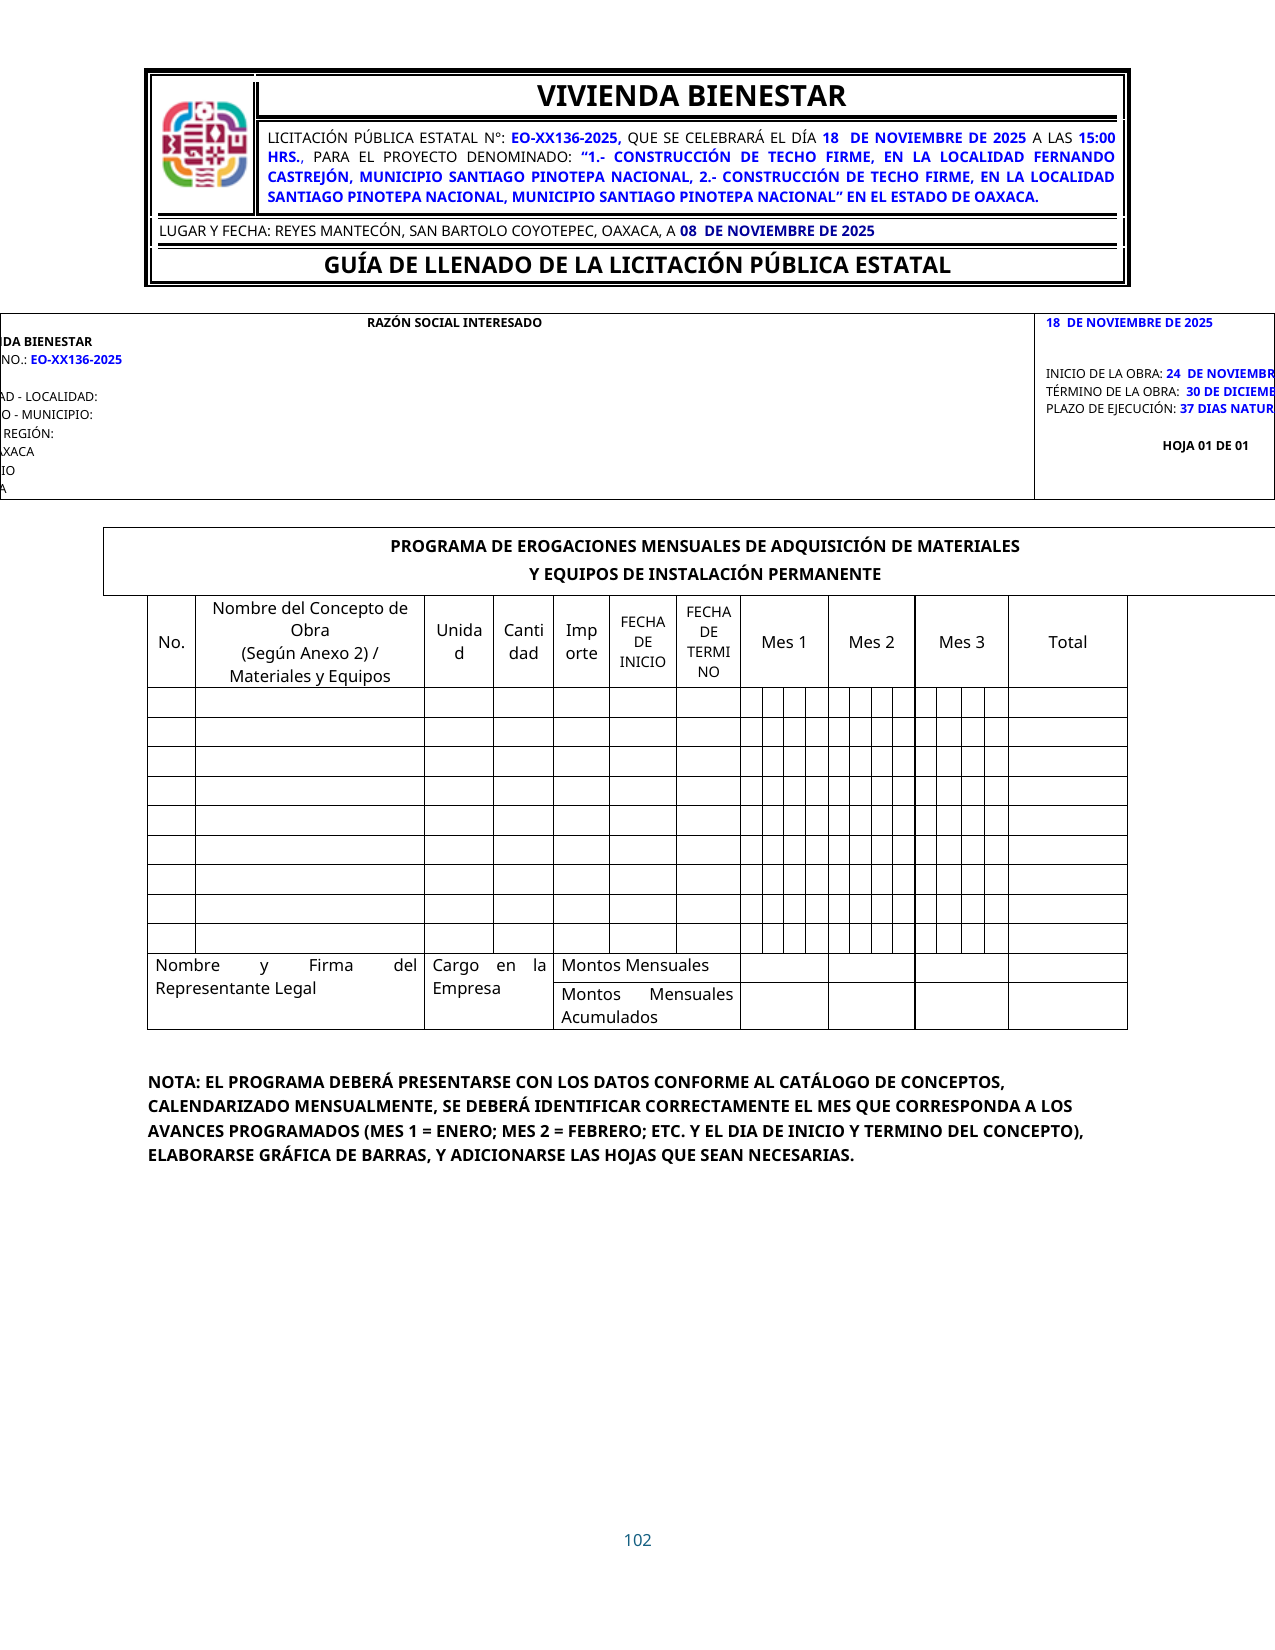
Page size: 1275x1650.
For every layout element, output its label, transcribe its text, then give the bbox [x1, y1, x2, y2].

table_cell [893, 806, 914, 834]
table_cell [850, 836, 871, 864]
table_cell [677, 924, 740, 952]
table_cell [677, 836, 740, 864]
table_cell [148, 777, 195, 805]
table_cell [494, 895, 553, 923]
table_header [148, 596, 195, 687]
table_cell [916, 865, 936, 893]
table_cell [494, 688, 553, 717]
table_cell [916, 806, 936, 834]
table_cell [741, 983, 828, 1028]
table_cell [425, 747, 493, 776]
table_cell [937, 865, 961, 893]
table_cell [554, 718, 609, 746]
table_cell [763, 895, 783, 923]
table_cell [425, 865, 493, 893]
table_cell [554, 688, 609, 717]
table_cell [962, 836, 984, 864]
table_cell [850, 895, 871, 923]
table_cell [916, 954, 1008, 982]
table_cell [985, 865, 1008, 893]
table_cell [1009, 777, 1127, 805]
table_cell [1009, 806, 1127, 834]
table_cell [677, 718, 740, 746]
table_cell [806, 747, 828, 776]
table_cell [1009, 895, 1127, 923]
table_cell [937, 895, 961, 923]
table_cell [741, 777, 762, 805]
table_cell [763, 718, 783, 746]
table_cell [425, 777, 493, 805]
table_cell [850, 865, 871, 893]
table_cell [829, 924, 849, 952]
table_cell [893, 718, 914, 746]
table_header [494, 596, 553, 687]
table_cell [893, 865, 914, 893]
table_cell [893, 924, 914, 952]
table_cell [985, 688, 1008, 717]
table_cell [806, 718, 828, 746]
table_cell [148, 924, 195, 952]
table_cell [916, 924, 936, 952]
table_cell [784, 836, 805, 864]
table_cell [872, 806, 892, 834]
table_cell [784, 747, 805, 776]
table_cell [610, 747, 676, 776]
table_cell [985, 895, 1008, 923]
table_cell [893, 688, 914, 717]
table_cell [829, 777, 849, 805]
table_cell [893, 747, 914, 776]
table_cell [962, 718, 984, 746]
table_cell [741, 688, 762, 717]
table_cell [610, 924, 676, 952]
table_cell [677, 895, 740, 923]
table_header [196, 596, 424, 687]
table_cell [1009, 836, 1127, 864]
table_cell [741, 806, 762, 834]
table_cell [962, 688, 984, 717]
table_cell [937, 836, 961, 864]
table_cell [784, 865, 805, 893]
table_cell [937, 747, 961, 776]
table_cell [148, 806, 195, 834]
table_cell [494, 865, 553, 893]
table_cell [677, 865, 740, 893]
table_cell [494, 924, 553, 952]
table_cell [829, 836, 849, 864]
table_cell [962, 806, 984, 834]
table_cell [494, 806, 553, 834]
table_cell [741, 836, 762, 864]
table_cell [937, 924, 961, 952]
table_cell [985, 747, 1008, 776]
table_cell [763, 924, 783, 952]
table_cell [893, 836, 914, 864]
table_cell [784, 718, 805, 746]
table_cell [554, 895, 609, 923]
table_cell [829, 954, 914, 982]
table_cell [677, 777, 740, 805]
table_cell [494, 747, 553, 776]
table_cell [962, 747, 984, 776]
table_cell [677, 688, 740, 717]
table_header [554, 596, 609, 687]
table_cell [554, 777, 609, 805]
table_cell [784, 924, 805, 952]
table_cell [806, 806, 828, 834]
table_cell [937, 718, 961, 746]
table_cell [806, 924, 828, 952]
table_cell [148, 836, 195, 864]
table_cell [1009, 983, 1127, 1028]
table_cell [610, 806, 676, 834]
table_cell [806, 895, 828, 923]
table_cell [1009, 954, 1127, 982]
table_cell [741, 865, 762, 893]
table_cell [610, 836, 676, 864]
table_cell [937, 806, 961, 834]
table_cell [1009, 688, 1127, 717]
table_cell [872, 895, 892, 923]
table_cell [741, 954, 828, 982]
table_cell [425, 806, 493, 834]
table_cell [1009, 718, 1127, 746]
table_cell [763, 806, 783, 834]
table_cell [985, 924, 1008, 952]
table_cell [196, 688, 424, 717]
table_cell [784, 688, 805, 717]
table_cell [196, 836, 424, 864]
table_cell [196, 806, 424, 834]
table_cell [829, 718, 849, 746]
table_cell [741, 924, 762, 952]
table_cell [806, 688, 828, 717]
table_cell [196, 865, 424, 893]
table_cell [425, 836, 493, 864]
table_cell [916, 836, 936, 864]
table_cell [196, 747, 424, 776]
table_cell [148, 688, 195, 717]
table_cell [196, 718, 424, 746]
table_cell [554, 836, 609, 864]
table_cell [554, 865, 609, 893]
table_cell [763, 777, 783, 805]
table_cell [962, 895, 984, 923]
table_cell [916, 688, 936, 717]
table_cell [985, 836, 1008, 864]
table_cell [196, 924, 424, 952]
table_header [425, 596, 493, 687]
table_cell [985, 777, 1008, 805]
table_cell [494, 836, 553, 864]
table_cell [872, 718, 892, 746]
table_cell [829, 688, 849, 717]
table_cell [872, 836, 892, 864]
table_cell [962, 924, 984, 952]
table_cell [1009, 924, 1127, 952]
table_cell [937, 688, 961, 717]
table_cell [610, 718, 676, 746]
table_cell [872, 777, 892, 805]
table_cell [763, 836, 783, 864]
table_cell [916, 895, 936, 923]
picture [152, 94, 253, 193]
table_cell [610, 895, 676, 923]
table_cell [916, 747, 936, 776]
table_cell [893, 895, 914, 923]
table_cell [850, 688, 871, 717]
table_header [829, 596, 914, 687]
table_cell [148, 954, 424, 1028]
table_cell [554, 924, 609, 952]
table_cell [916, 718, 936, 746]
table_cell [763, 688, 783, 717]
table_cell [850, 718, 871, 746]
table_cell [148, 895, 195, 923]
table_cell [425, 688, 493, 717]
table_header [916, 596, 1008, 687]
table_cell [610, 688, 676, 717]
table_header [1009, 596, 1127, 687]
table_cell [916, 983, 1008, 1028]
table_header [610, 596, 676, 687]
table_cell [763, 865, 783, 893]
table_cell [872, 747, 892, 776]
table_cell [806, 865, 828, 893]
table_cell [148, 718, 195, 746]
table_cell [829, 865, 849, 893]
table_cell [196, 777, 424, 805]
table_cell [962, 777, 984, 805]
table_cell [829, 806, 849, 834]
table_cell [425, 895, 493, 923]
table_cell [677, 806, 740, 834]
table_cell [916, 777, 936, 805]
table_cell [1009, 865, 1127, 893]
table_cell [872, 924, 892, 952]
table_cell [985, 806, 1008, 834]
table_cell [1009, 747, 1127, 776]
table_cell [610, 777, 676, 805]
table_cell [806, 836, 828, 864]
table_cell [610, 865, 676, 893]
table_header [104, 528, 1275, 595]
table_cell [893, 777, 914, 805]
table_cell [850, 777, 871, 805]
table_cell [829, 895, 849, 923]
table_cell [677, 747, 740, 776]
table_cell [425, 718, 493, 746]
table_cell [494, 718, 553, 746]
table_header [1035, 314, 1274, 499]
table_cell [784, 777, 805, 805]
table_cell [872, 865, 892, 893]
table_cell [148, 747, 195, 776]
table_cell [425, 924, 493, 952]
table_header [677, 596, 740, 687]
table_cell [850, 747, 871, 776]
text NOTA: EL PROGRAMA DEBERÁ PRESENTARSE CON LOS DATOS CONFORME AL CATÁLOGO DE CONCEPTOS, CALENDARIZADO MENSUALMENTE, SE DEBERÁ IDENTIFICAR CORRECTAMENTE EL MES QUE CORRESPONDA A LOS AVANCES PROGRAMADOS (MES 1 = ENERO; MES 2 = FEBRERO; ETC. Y EL DIA DE INICIO Y TERMINO DEL CONCEPTO), ELABORARSE GRÁFICA DE BARRAS, Y ADICIONARSE LAS HOJAS QUE SEAN NECESARIAS. [148, 1071, 1127, 1167]
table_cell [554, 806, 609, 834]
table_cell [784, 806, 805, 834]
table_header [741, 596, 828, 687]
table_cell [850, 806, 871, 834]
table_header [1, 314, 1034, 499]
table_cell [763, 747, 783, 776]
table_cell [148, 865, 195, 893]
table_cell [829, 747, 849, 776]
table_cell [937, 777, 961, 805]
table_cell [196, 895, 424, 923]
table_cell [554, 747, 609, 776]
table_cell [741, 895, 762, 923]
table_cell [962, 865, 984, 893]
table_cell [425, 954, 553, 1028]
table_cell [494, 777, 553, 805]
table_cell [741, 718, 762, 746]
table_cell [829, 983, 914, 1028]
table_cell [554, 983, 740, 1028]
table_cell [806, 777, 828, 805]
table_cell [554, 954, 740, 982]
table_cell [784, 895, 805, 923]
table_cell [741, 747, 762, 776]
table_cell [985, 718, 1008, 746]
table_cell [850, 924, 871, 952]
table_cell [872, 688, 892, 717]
